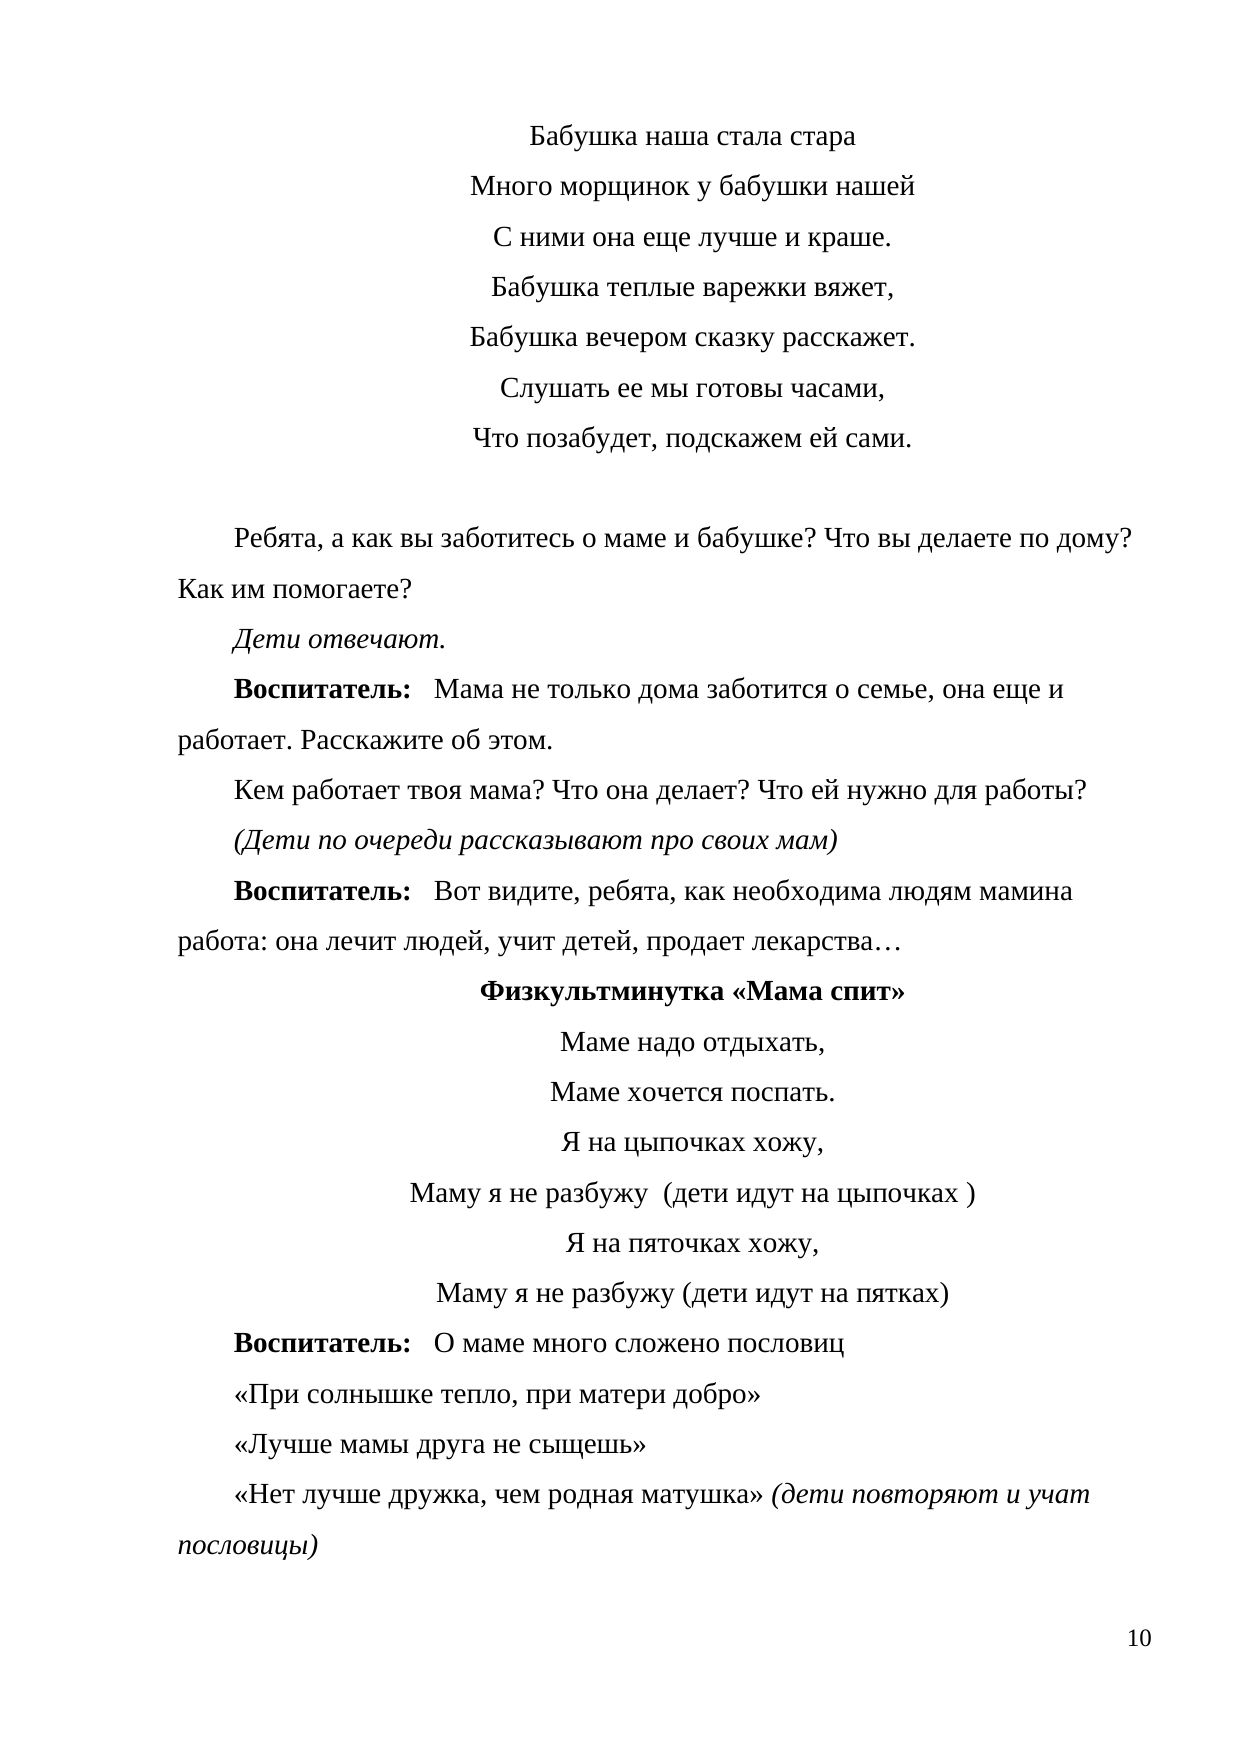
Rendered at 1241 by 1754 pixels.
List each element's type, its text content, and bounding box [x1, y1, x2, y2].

text Что позабудет, подскажем ей сами. [177, 420, 1152, 453]
text Ребята, а как вы заботитесь о маме и бабушке? Что вы делаете по дому? Как им помогаете? [177, 521, 1152, 604]
text Я на цыпочках хожу, [177, 1124, 1152, 1158]
text «Лучше мамы друга не сыщешь» [177, 1426, 1152, 1460]
text Воспитатель: О маме много сложено пословиц [177, 1326, 1152, 1359]
text Бабушка вечером сказку расскажет. [177, 319, 1152, 353]
text Физкультминутка «Мама спит» [177, 973, 1152, 1007]
text (Дети по очереди рассказывают про своих мам) [177, 822, 1152, 856]
text Дети отвечают. [177, 621, 1152, 655]
text Бабушка теплые варежки вяжет, [177, 269, 1152, 303]
text Много морщинок у бабушки нашей [177, 168, 1152, 202]
text Маме хочется поспать. [177, 1074, 1152, 1108]
text Бабушка наша стала стара [177, 118, 1152, 152]
text С ними она еще лучше и краше. [177, 219, 1152, 252]
text «При солнышке тепло, при матери добро» [177, 1376, 1152, 1409]
text Я на пяточках хожу, [177, 1225, 1152, 1258]
text Маму я не разбужу (дети идут на пятках) [177, 1275, 1152, 1309]
text Кем работает твоя мама? Что она делает? Что ей нужно для работы? [177, 772, 1152, 806]
text Слушать ее мы готовы часами, [177, 370, 1152, 403]
text Маму я не разбужу (дети идут на цыпочках ) [177, 1175, 1152, 1208]
text Маме надо отдыхать, [177, 1024, 1152, 1057]
text Воспитатель: Мама не только дома заботится о семье, она еще и работает. Расскажите об этом. [177, 672, 1152, 755]
text «Нет лучше дружка, чем родная матушка» (дети повторяют и учат пословицы) [177, 1477, 1152, 1560]
text Воспитатель: Вот видите, ребята, как необходима людям мамина работа: она лечит людей, учит детей, продает лекарства… [177, 873, 1152, 957]
